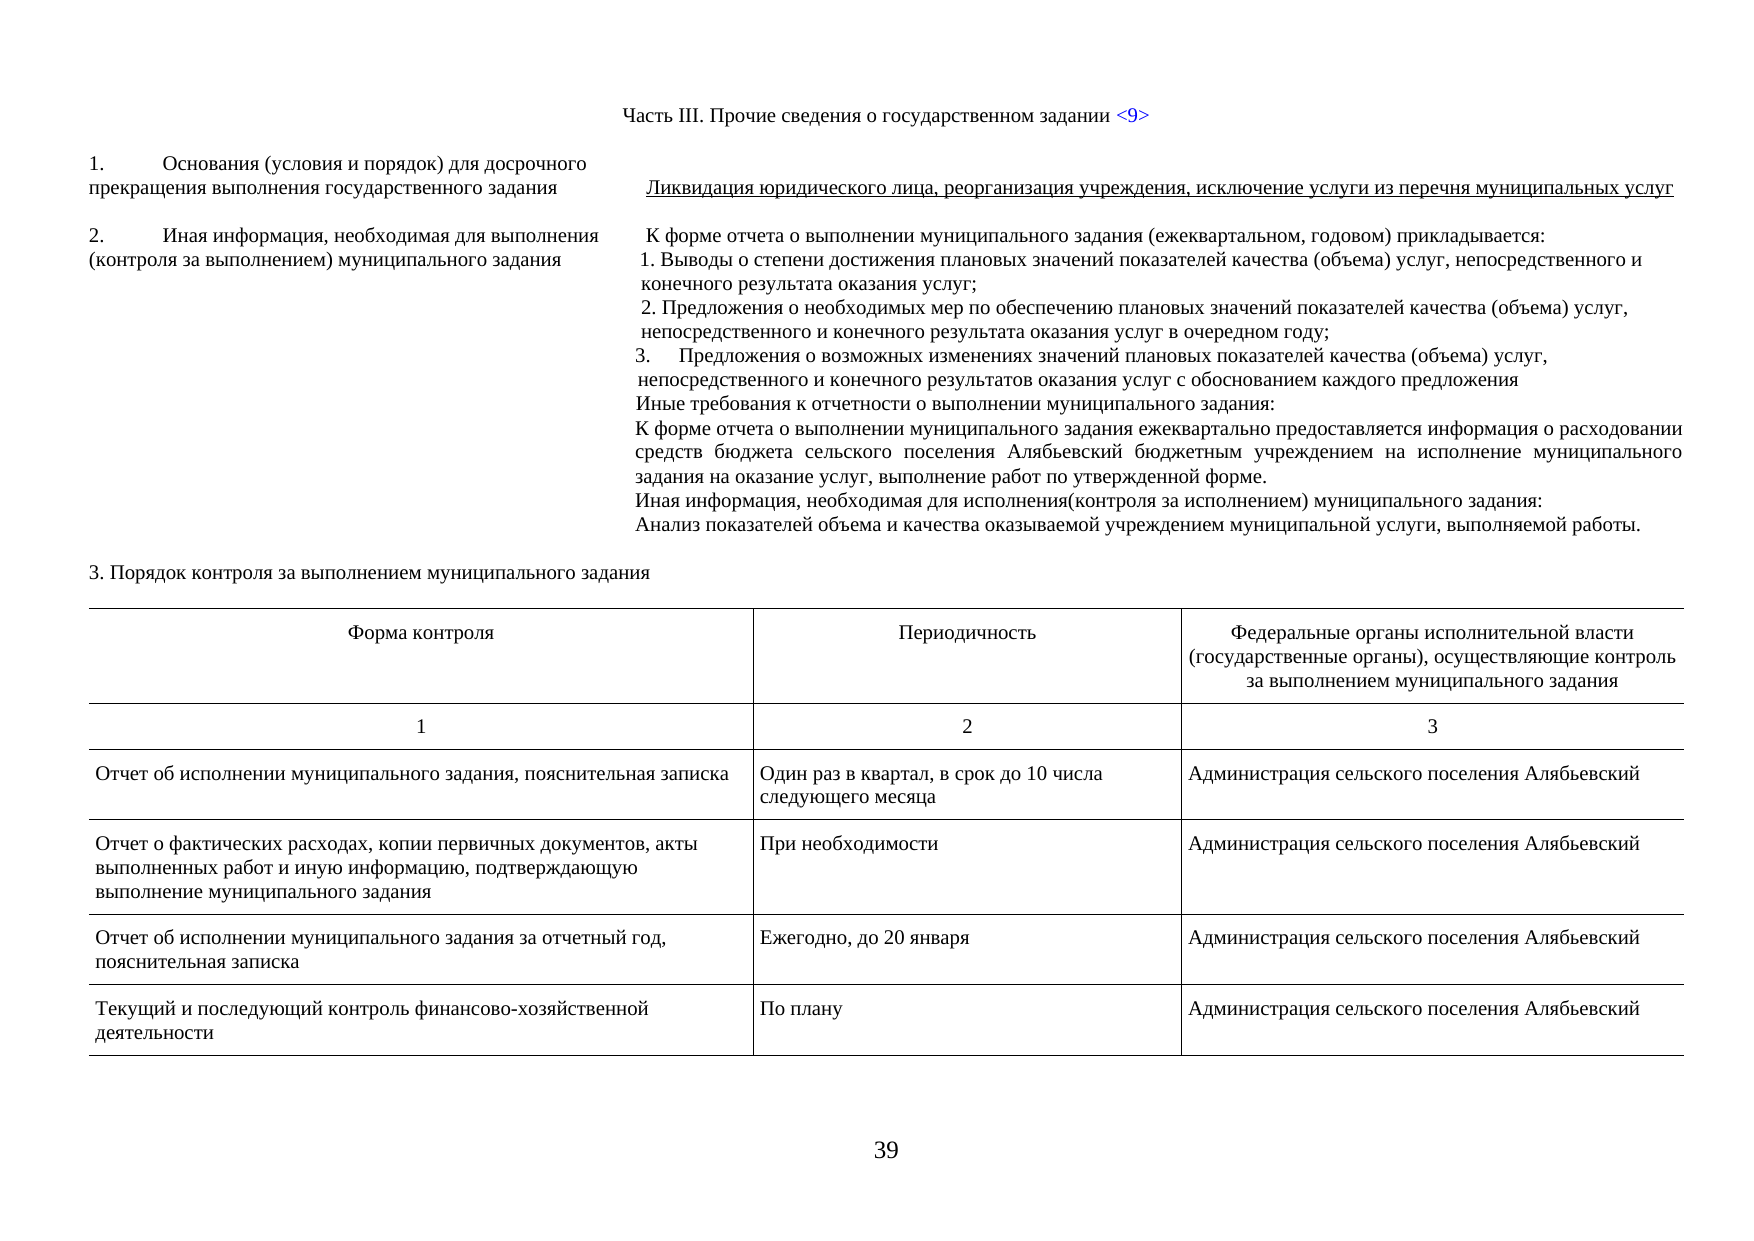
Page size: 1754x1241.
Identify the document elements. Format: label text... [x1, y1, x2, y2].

table_cell Отчет о фактических расходах, копии первичных документов, акты выполненных работ и иную информацию, подтверждающую выполнение муниципального задания [89, 820, 753, 914]
text Анализ показателей объема и качества оказываемой учреждением муниципальной услуги, выполняемой работы. [635, 512, 1683, 536]
text Часть III. Прочие сведения о государственном задании <9> [89, 103, 1683, 127]
table_cell Текущий и последующий контроль финансово-хозяйственной деятельности [89, 985, 753, 1054]
table_cell Администрация сельского поселения Алябьевский [1182, 985, 1683, 1054]
table_cell Администрация сельского поселения Алябьевский [1182, 820, 1683, 914]
table_cell 3 [1182, 704, 1683, 749]
table_cell Администрация сельского поселения Алябьевский [1182, 915, 1683, 984]
text Иные требования к отчетности о выполнении муниципального задания: [89, 391, 1683, 415]
table_cell Ежегодно, до 20 января [754, 915, 1181, 984]
table_header Форма контроля [89, 609, 753, 702]
list Основания (условия и порядок) для досрочного [89, 151, 1683, 175]
table_cell Администрация сельского поселения Алябьевский [1182, 750, 1683, 819]
table_cell Отчет об исполнении муниципального задания за отчетный год, пояснительная записка [89, 915, 753, 984]
table_cell 1 [89, 704, 753, 749]
table_cell По плану [754, 985, 1181, 1054]
list непосредственного и конечного результатов оказания услуг с обоснованием каждого предложения [164, 367, 1683, 391]
text прекращения выполнения государственного задания Ликвидация юридического лица, реорганизация учреждения, исключение услуги из перечня муниципальных услуг [89, 175, 1683, 199]
table_cell При необходимости [754, 820, 1181, 914]
list Иная информация, необходимая для выполнения К форме отчета о выполнении муниципального задания (ежеквартальном, годовом) прикладывается: [89, 223, 1683, 247]
text конечного результата оказания услуг; [89, 271, 1683, 295]
table_header Федеральные органы исполнительной власти (государственные органы), осуществляющие контроль за выполнением муниципального задания [1182, 609, 1683, 702]
text К форме отчета о выполнении муниципального задания ежеквартально предоставляется информация о расходовании средств бюджета сельского поселения Алябьевский бюджетным учреждением на исполнение муниципального задания на оказание услуг, выполнение работ по утвержденной форме. [635, 415, 1683, 488]
table_header Периодичность [754, 609, 1181, 702]
table_cell 2 [754, 704, 1181, 749]
table_cell Один раз в квартал, в срок до 10 числа следующего месяца [754, 750, 1181, 819]
table_cell Отчет об исполнении муниципального задания, пояснительная записка [89, 750, 753, 819]
list Предложения о возможных изменениях значений плановых показателей качества (объема) услуг, [164, 343, 1683, 367]
text (контроля за выполнением) муниципального задания 1. Выводы о степени достижения плановых значений показателей качества (объема) услуг, непосредственного и [89, 247, 1683, 271]
text 3. Порядок контроля за выполнением муниципального задания [89, 560, 1683, 584]
text 2. Предложения о необходимых мер по обеспечению плановых значений показателей качества (объема) услуг, [89, 295, 1683, 319]
text Иная информация, необходимая для исполнения(контроля за исполнением) муниципального задания: [635, 488, 1683, 512]
text непосредственного и конечного результата оказания услуг в очередном году; [89, 319, 1683, 343]
